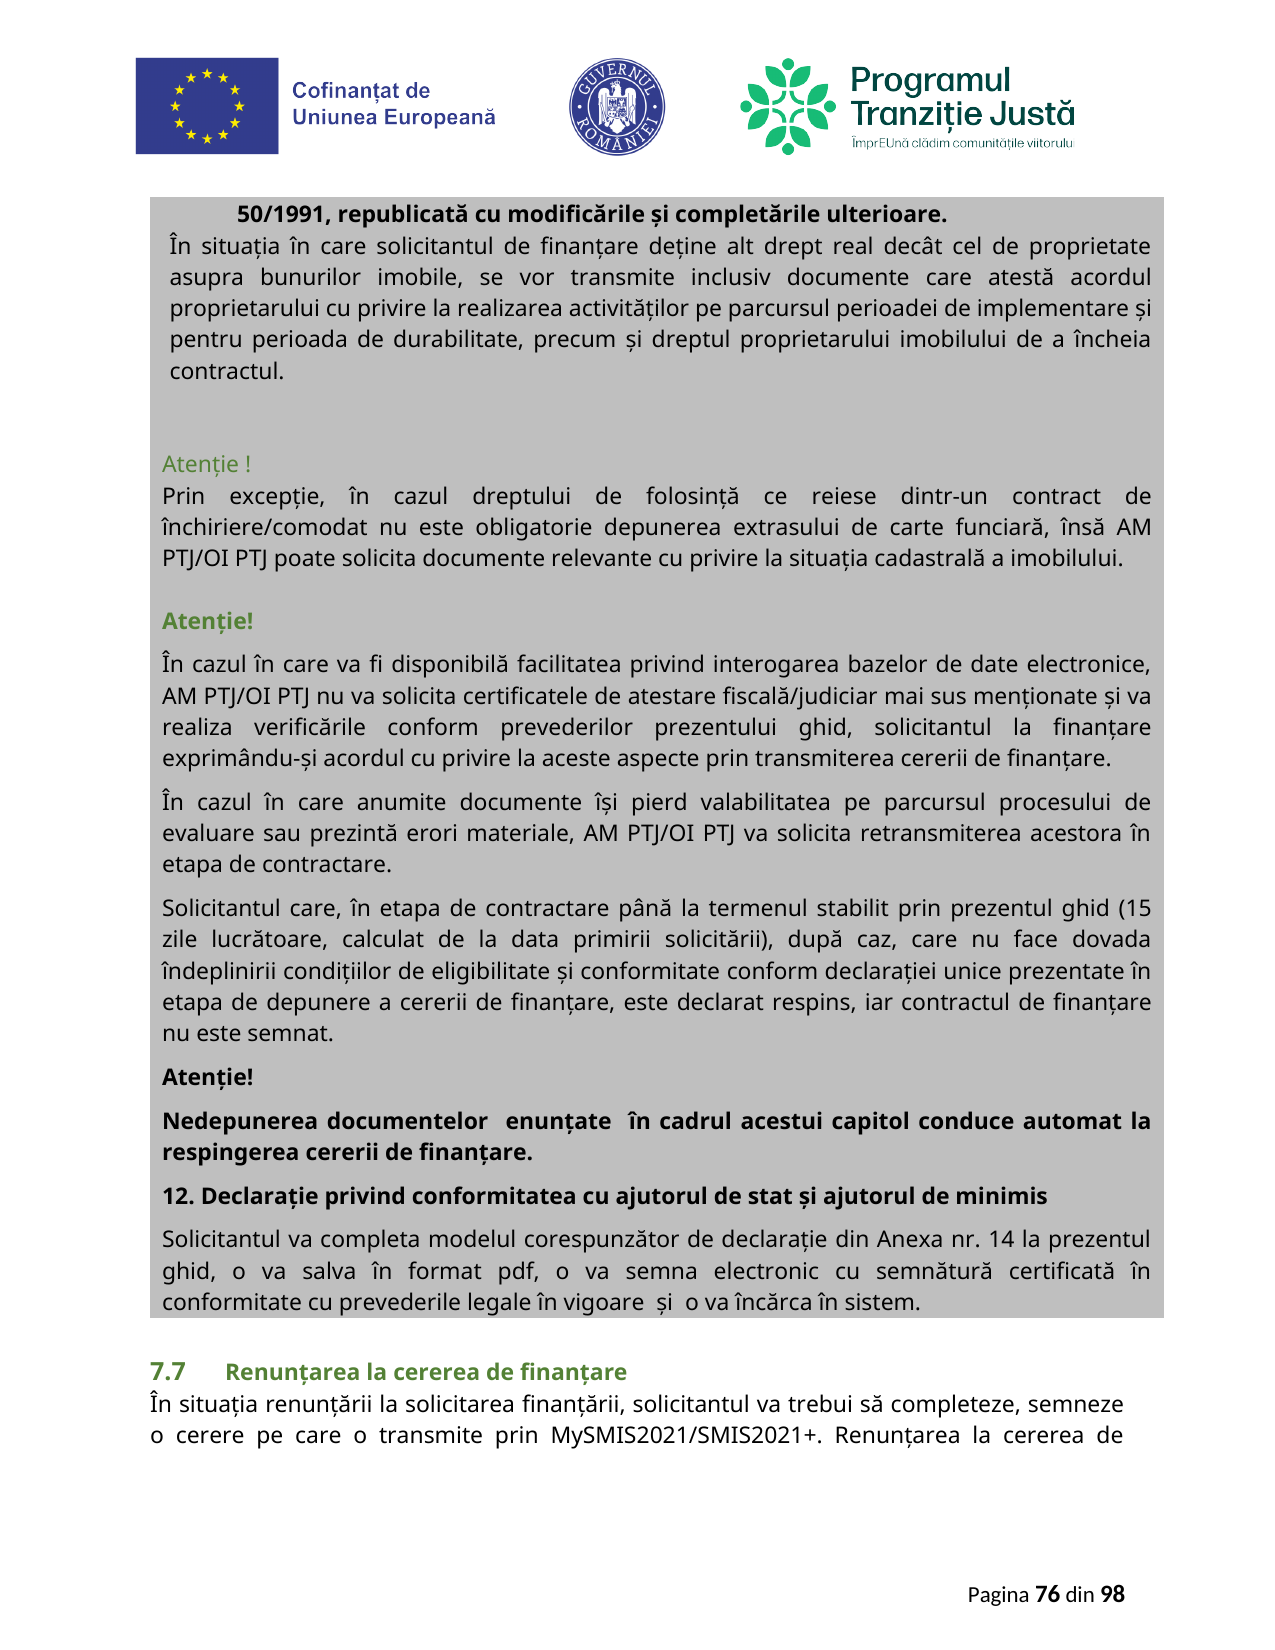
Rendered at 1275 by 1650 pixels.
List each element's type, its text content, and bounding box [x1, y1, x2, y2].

subtitle Renunțarea la cererea de finanțare [150, 1353, 1125, 1388]
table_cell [151, 198, 1163, 1317]
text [150, 1388, 1125, 1450]
